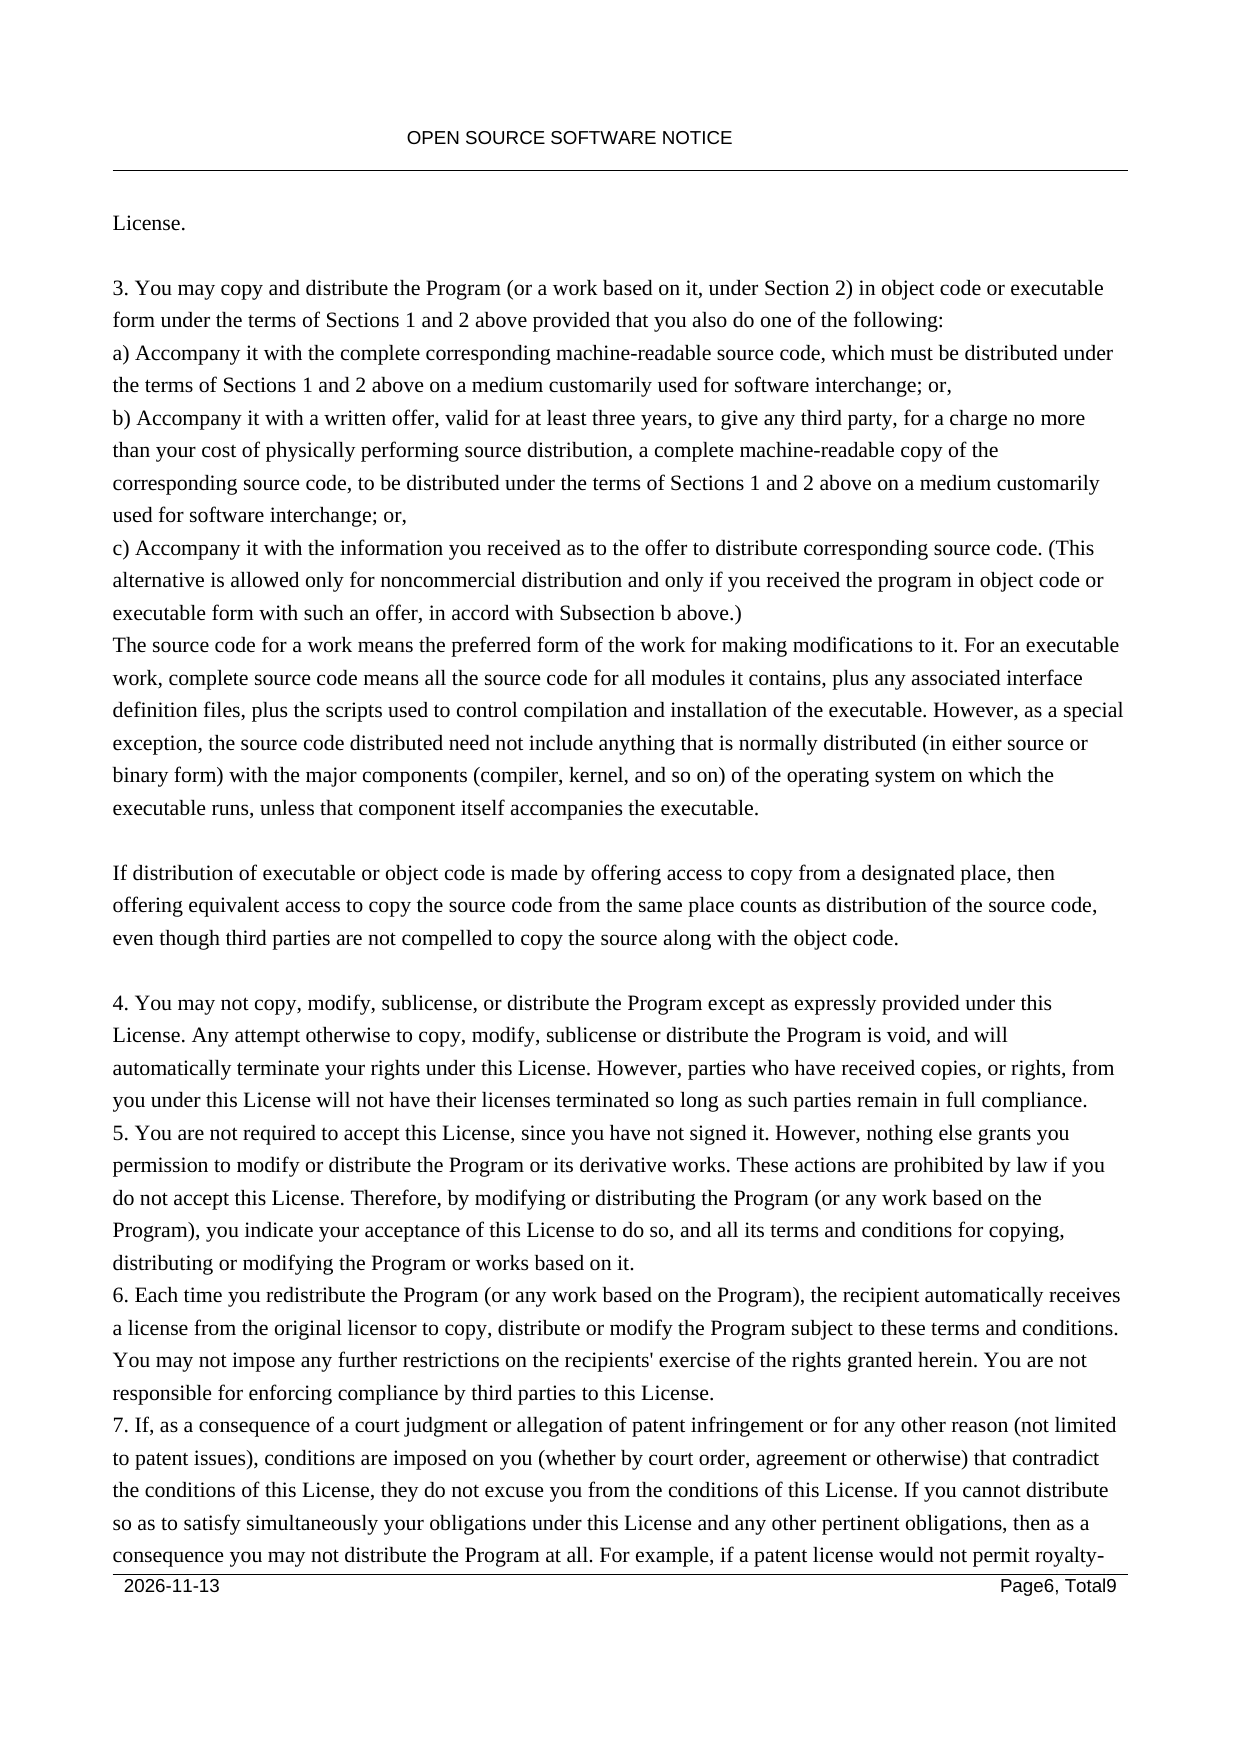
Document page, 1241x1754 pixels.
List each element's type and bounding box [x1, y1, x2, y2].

text [112, 206, 1128, 1571]
